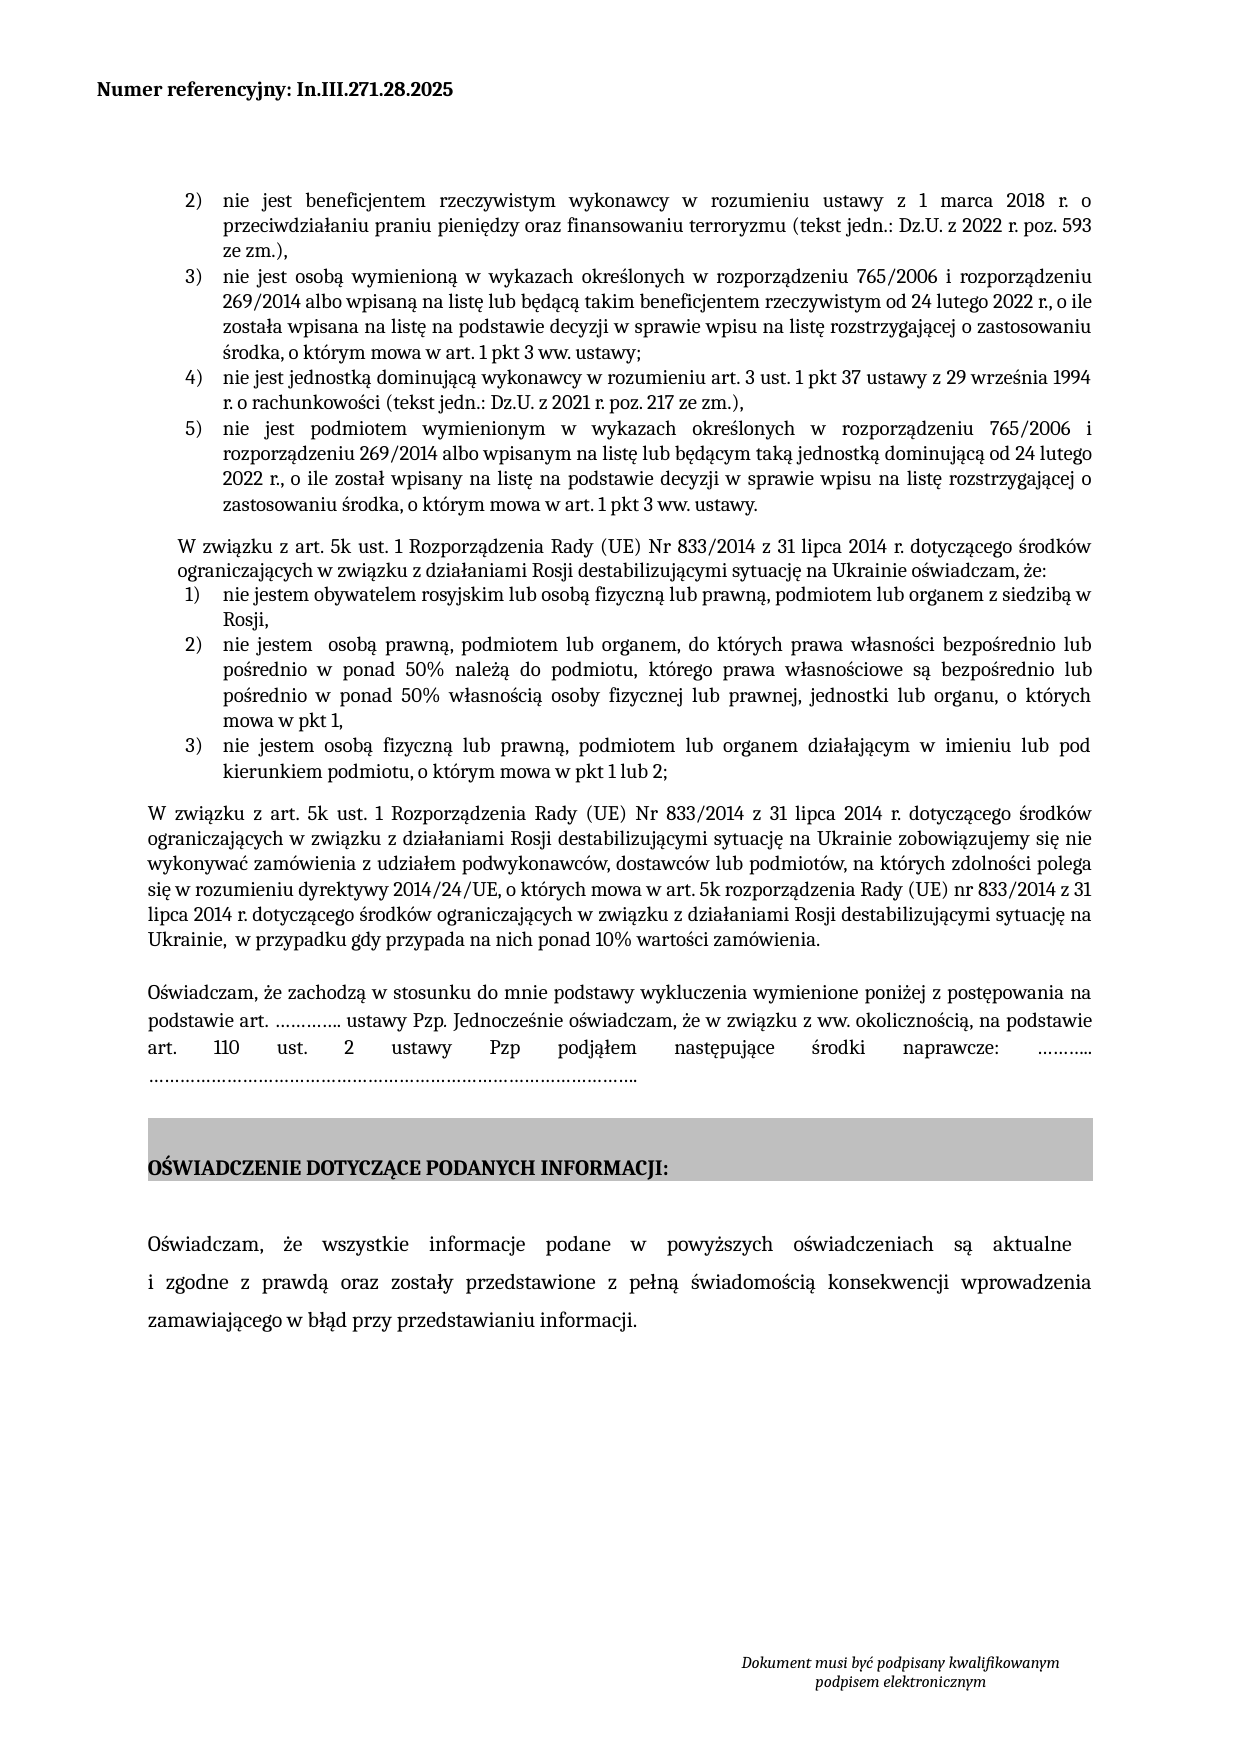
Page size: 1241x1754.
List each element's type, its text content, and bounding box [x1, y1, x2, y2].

list nie jest beneficjentem rzeczywistym wykonawcy w rozumieniu ustawy z 1 marca 2018 r. o przeciwdziałaniu praniu pieniędzy oraz finansowaniu terroryzmu (tekst jedn.: Dz.U. z 2022 r. poz. 593 ze zm.), [185, 188, 1093, 263]
text OŚWIADCZENIE DOTYCZĄCE PODANYCH INFORMACJI: [148, 1156, 1093, 1181]
list nie jest osobą wymienioną w wykazach określonych w rozporządzeniu 765/2006 i rozporządzeniu 269/2014 albo wpisaną na listę lub będącą takim beneficjentem rzeczywistym od 24 lutego 2022 r., o ile została wpisana na listę na podstawie decyzji w sprawie wpisu na listę rozstrzygającej o zastosowaniu środka, o którym mowa w art. 1 pkt 3 ww. ustawy; [185, 264, 1093, 364]
text Oświadczam, że wszystkie informacje podane w powyższych oświadczeniach są aktualne i zgodne z prawdą oraz zostały przedstawione z pełną świadomością konsekwencji wprowadzenia zamawiającego w błąd przy przedstawianiu informacji. [148, 1232, 1093, 1332]
list nie jest jednostką dominującą wykonawcy w rozumieniu art. 3 ust. 1 pkt 37 ustawy z 29 września 1994 r. o rachunkowości (tekst jedn.: Dz.U. z 2021 r. poz. 217 ze zm.), [185, 366, 1093, 415]
list nie jest podmiotem wymienionym w wykazach określonych w rozporządzeniu 765/2006 i rozporządzeniu 269/2014 albo wpisanym na listę lub będącym taką jednostką dominującą od 24 lutego 2022 r., o ile został wpisany na listę na podstawie decyzji w sprawie wpisu na listę rozstrzygającej o zastosowaniu środka, o którym mowa w art. 1 pkt 3 ww. ustawy. [185, 416, 1093, 516]
text W związku z art. 5k ust. 1 Rozporządzenia Rady (UE) Nr 833/2014 z 31 lipca 2014 r. dotyczącego środków ograniczających w związku z działaniami Rosji destabilizującymi sytuację na Ukrainie zobowiązujemy się nie wykonywać zamówienia z udziałem podwykonawców, dostawców lub podmiotów, na których zdolności polega się w rozumieniu dyrektywy 2014/24/UE, o których mowa w art. 5k rozporządzenia Rady (UE) nr 833/2014 z 31 lipca 2014 r. dotyczącego środków ograniczających w związku z działaniami Rosji destabilizującymi sytuację na Ukrainie, w przypadku gdy przypada na nich ponad 10% wartości zamówienia. [148, 801, 1093, 952]
list nie jestem osobą prawną, podmiotem lub organem, do których prawa własności bezpośrednio lub pośrednio w ponad 50% należą do podmiotu, którego prawa własnościowe są bezpośrednio lub pośrednio w ponad 50% własnością osoby fizycznej lub prawnej, jednostki lub organu, o których mowa w pkt 1, [185, 633, 1093, 733]
list nie jestem obywatelem rosyjskim lub osobą fizyczną lub prawną, podmiotem lub organem z siedzibą w Rosji, [185, 582, 1093, 631]
text Oświadczam, że zachodzą w stosunku do mnie podstawy wykluczenia wymienione poniżej z postępowania na podstawie art. …………. ustawy Pzp. Jednocześnie oświadczam, że w związku z ww. okolicznością, na podstawie art. 110 ust. 2 ustawy Pzp podjąłem następujące środki naprawcze: ………..…………………………………………………………………………………. [148, 981, 1093, 1087]
list nie jestem osobą fizyczną lub prawną, podmiotem lub organem działającym w imieniu lub pod kierunkiem podmiotu, o którym mowa w pkt 1 lub 2; [185, 734, 1093, 783]
text W związku z art. 5k ust. 1 Rozporządzenia Rady (UE) Nr 833/2014 z 31 lipca 2014 r. dotyczącego środków ograniczających w związku z działaniami Rosji destabilizującymi sytuację na Ukrainie oświadczam, że: [177, 534, 1093, 582]
